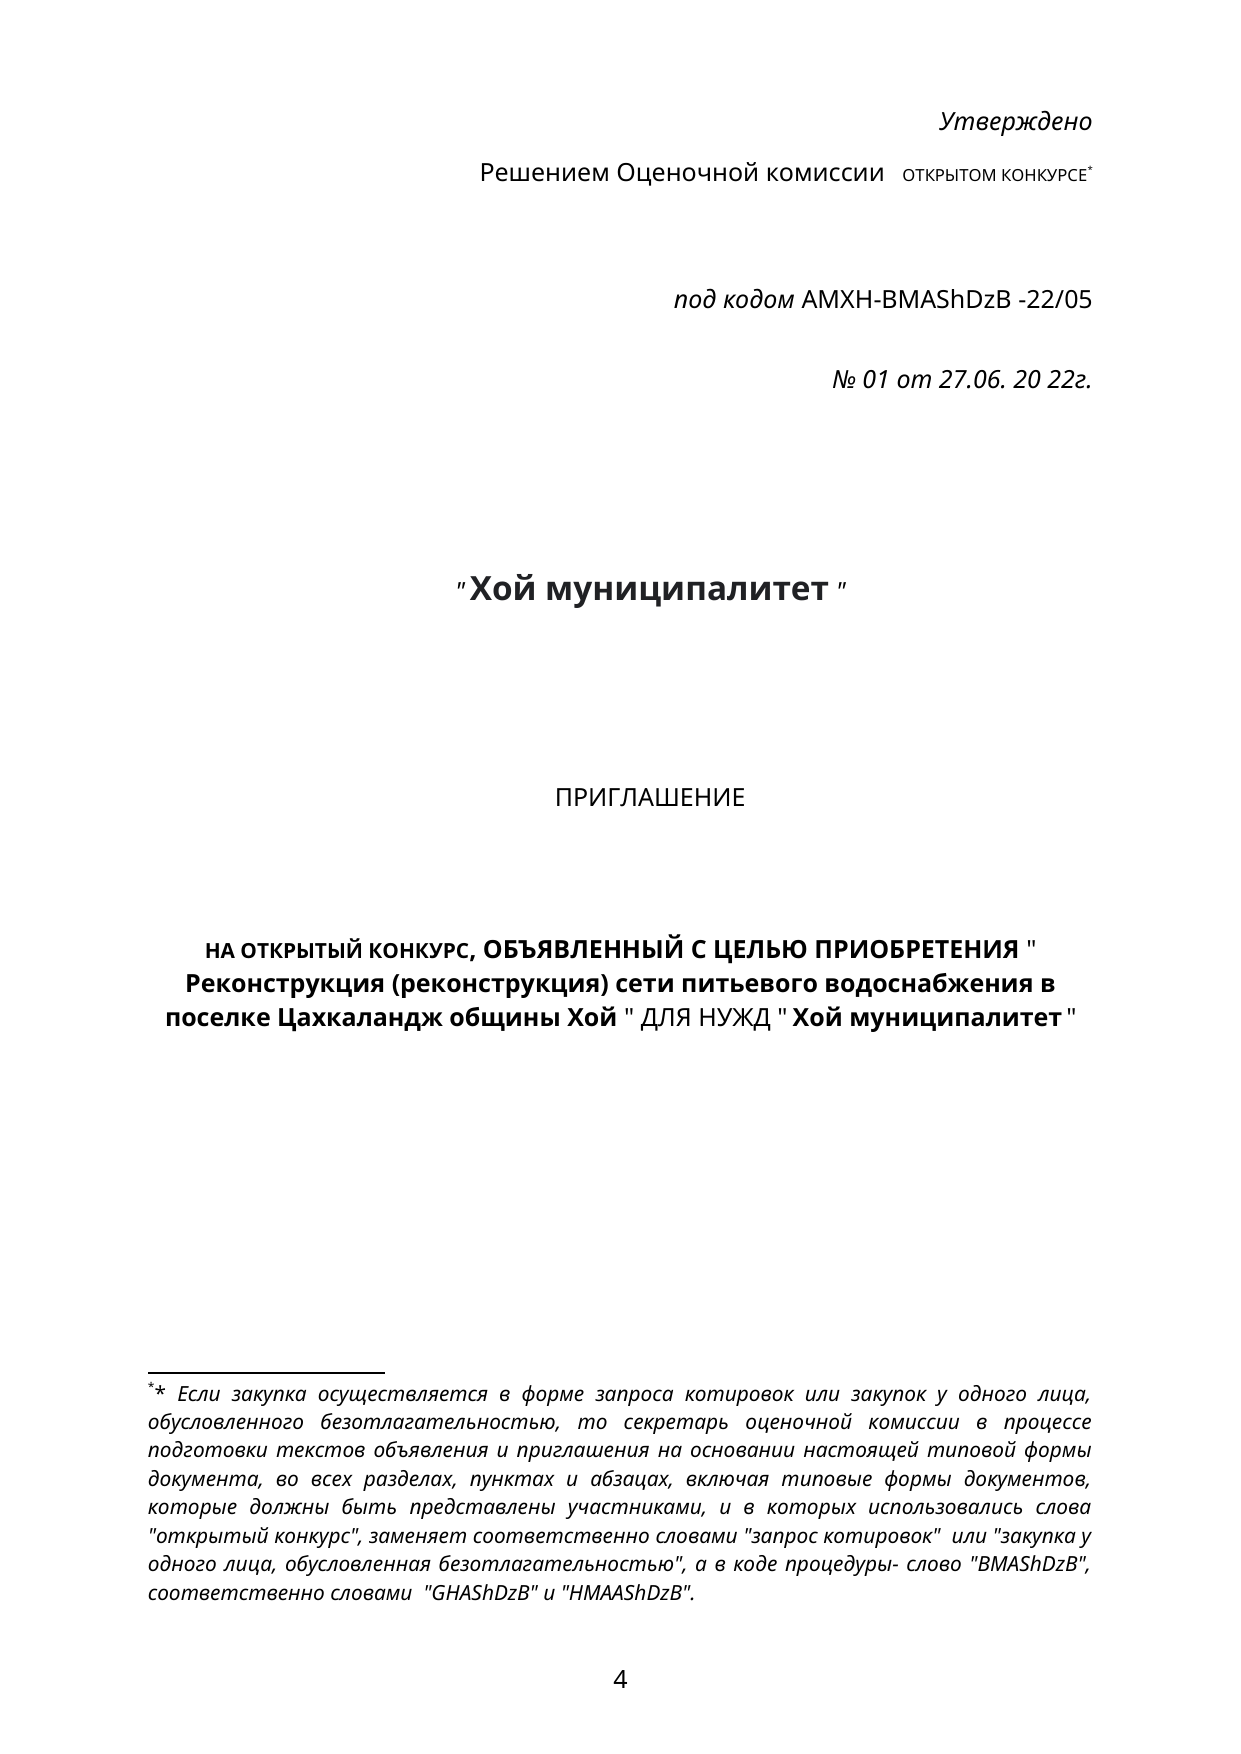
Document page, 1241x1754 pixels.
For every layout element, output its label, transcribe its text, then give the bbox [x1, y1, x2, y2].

text под кодом AMXH-BMAShDzB -22/05 [148, 247, 1092, 315]
text Утверждено [148, 103, 1092, 137]
text НА ОТКРЫТЫЙ КОНКУРС, ОБЪЯВЛЕННЫЙ С ЦЕЛЬЮ ПРИОБРЕТЕНИЯ " Реконструкция (реконструкция) сети питьевого водоснабжения в поселке Цахкаландж общины Хой " ДЛЯ НУЖД " Хой муниципалитет " [148, 931, 1093, 1033]
text № 01 от 27.06. 20 22г. [148, 328, 1092, 396]
text " Хой муниципалитет " [148, 565, 1093, 610]
text Решением Оценочной комиссии ОТКРЫТОМ КОНКУРСЕ* [148, 154, 1092, 188]
text ПРИГЛАШЕНИЕ [148, 779, 1093, 813]
